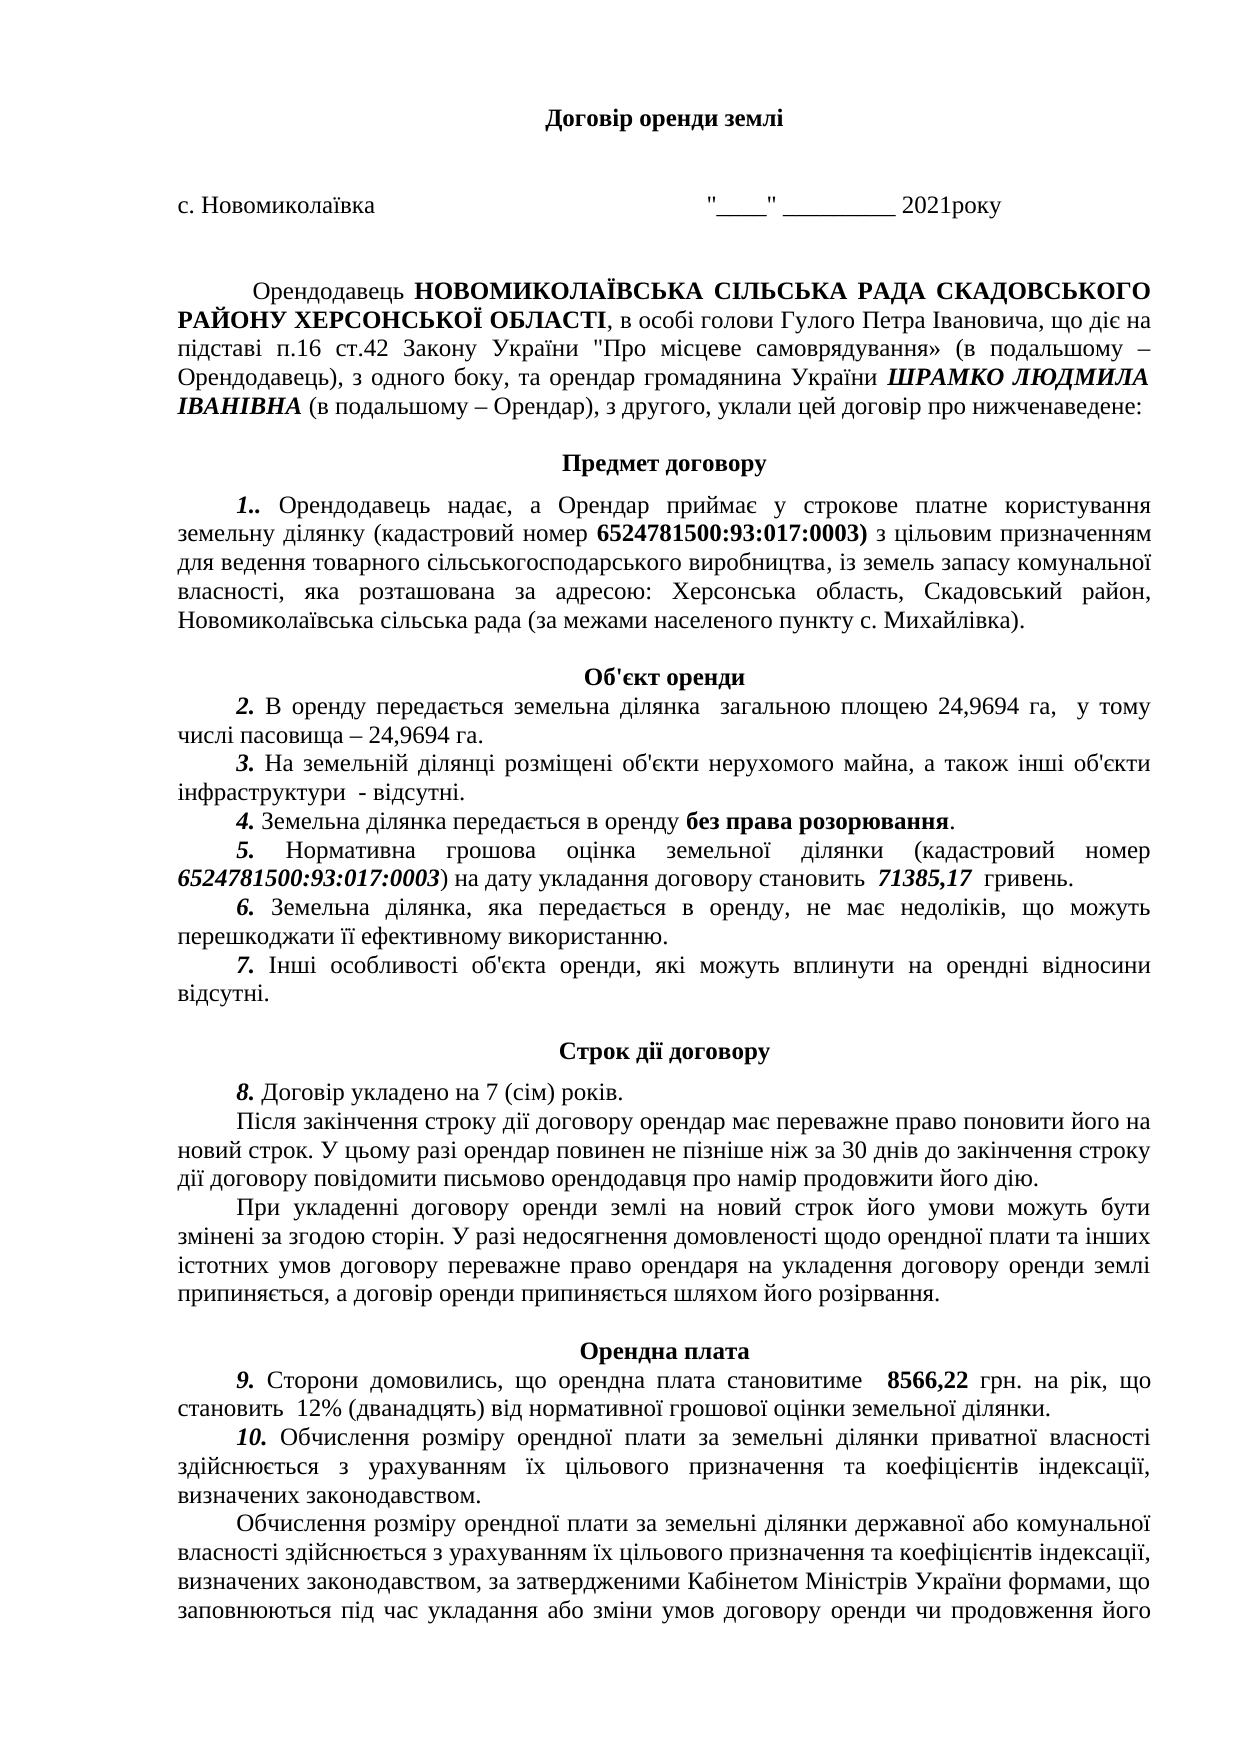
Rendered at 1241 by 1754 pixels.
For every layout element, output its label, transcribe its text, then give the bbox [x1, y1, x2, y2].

text 4. Земельна ділянка передається в оренду без права розорювання. [177, 806, 1152, 835]
text 1.. Орендодавець надає, а Орендар приймає у строкове платне користування земельну ділянку (кадастровий номер 6524781500:93:017:0003) з цільовим призначенням для ведення товарного сільськогосподарського виробництва, із земель запасу комунальної власності, яка розташована за адресою: Херсонська область, Скадовський район, Новомиколаївська сільська рада (за межами населеного пункту с. Михайлівка). [177, 490, 1152, 633]
text Строк дії договору [177, 1036, 1152, 1065]
text Об'єкт оренди [177, 662, 1152, 691]
text Орендодавець НОВОМИКОЛАЇВСЬКА СІЛЬСЬКА РАДА СКАДОВСЬКОГО РАЙОНУ ХЕРСОНСЬКОЇ ОБЛАСТІ, в особі голови Гулого Петра Івановича, що діє на підставі п.16 ст.42 Закону України "Про місцеве самоврядування» (в подальшому – Орендодавець), з одного боку, та орендар громадянина України ШРАМКО ЛЮДМИЛА ІВАНІВНА (в подальшому – Орендар), з другого, уклали цей договір про нижченаведене: [177, 276, 1152, 420]
text 7. Інші особливості об'єкта оренди, які можуть вплинути на орендні відносини відсутні. [177, 950, 1152, 1007]
text 8. Договір укладено на 7 (сім) років. [177, 1077, 1152, 1106]
text Предмет договору [177, 448, 1152, 477]
text с. Новомиколаївка "____" _________ 2021року [177, 190, 1152, 218]
text 5. Нормативна грошова оцінка земельної ділянки (кадастровий номер 6524781500:93:017:0003) на дату укладання договору становить 71385,17 гривень. [177, 835, 1152, 892]
text Орендна плата [177, 1336, 1152, 1365]
text 10. Обчислення розміру орендної плати за земельні ділянки приватної власності здійснюється з урахуванням їх цільового призначення та коефіцієнтів індексації, визначених законодавством. [177, 1422, 1152, 1508]
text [177, 1508, 1152, 1623]
text 9. Сторони домовились, що орендна плата становитиме 8566,22 грн. на рік, що становить 12% (дванадцять) від нормативної грошової оцінки земельної ділянки. [177, 1365, 1152, 1422]
text 6. Земельна ділянка, яка передається в оренду, не має недоліків, що можуть перешкоджати її ефективному використанню. [177, 892, 1152, 950]
text При укладенні договору оренди землі на новий строк його умови можуть бути змінені за згодою сторін. У разі недосягнення домовленості щодо орендної плати та інших істотних умов договору переважне право орендаря на укладення договору оренди землі припиняється, а договір оренди припиняється шляхом його розірвання. [177, 1192, 1152, 1307]
text Договір оренди землі [177, 103, 1152, 132]
text 3. На земельній ділянці розміщені об'єкти нерухомого майна, а також інші об'єкти інфраструктури - відсутні. [177, 748, 1152, 806]
text 2. В оренду передається земельна ділянка загальною площею 24,9694 га, у тому числі пасовища – 24,9694 га. [177, 691, 1152, 748]
text Після закінчення строку дії договору орендар має переважне право поновити його на новий строк. У цьому разі орендар повинен не пізніше ніж за 30 днів до закінчення строку дії договору повідомити письмово орендодавця про намір продовжити його дію. [177, 1106, 1152, 1192]
